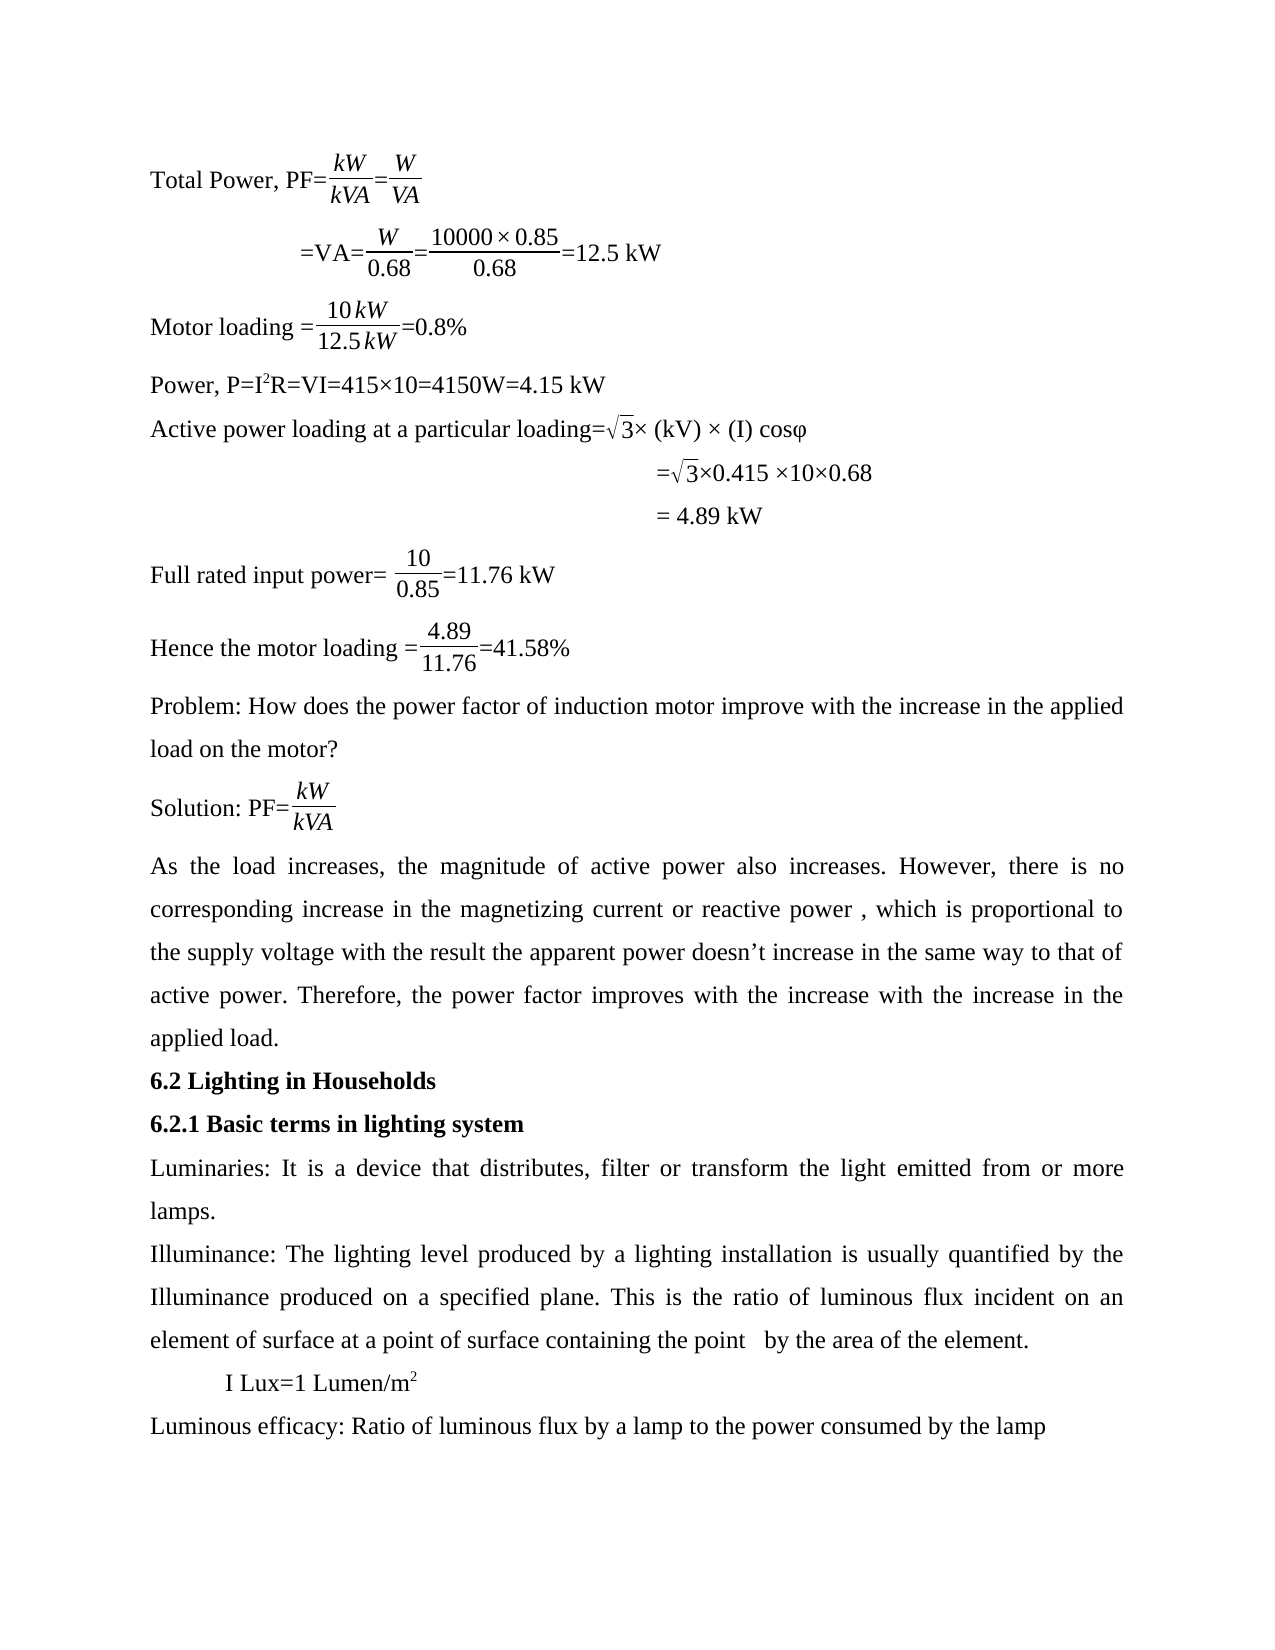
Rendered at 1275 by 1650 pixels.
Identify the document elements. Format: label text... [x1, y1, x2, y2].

text Active power loading at a particular loading=× (kV) × (I) cosφ [150, 413, 1125, 443]
text = 4.89 kW [150, 501, 1125, 530]
text =VA===12.5 kW [150, 223, 1125, 282]
text Motor loading ==0.8% [150, 297, 1125, 356]
text Power, P=I2R=VI=415×10=4150W=4.15 kW [150, 370, 1125, 399]
text Total Power, PF== [150, 150, 1125, 209]
text Full rated input power= =11.76 kW [150, 544, 1125, 603]
text 6.2 Lighting in Households [150, 1066, 1125, 1095]
text As the load increases, the magnitude of active power also increases. However, there is no corresponding increase in the magnetizing current or reactive power , which is proportional to the supply voltage with the result the apparent power doesn’t increase in the same way to that of active power. Therefore, the power factor improves with the increase with the increase in the applied load. [150, 851, 1125, 1052]
text I Lux=1 Lumen/m2 [150, 1368, 1125, 1397]
text =×0.415 ×10×0.68 [150, 457, 1125, 487]
text Problem: How does the power factor of induction motor improve with the increase in the applied load on the motor? [150, 691, 1125, 763]
text Illuminance: The lighting level produced by a lighting installation is usually quantified by the Illuminance produced on a specified plane. This is the ratio of luminous flux incident on an element of surface at a point of surface containing the point by the area of the element. [150, 1239, 1125, 1354]
text Solution: PF= [150, 777, 1125, 836]
text Luminaries: It is a device that distributes, filter or transform the light emitted from or more lamps. [150, 1153, 1125, 1224]
text Luminous efficacy: Ratio of luminous flux by a lamp to the power consumed by the lamp [150, 1411, 1125, 1440]
text Hence the motor loading ==41.58% [150, 618, 1125, 677]
list 6.2.1 Basic terms in lighting system [150, 1109, 1125, 1138]
